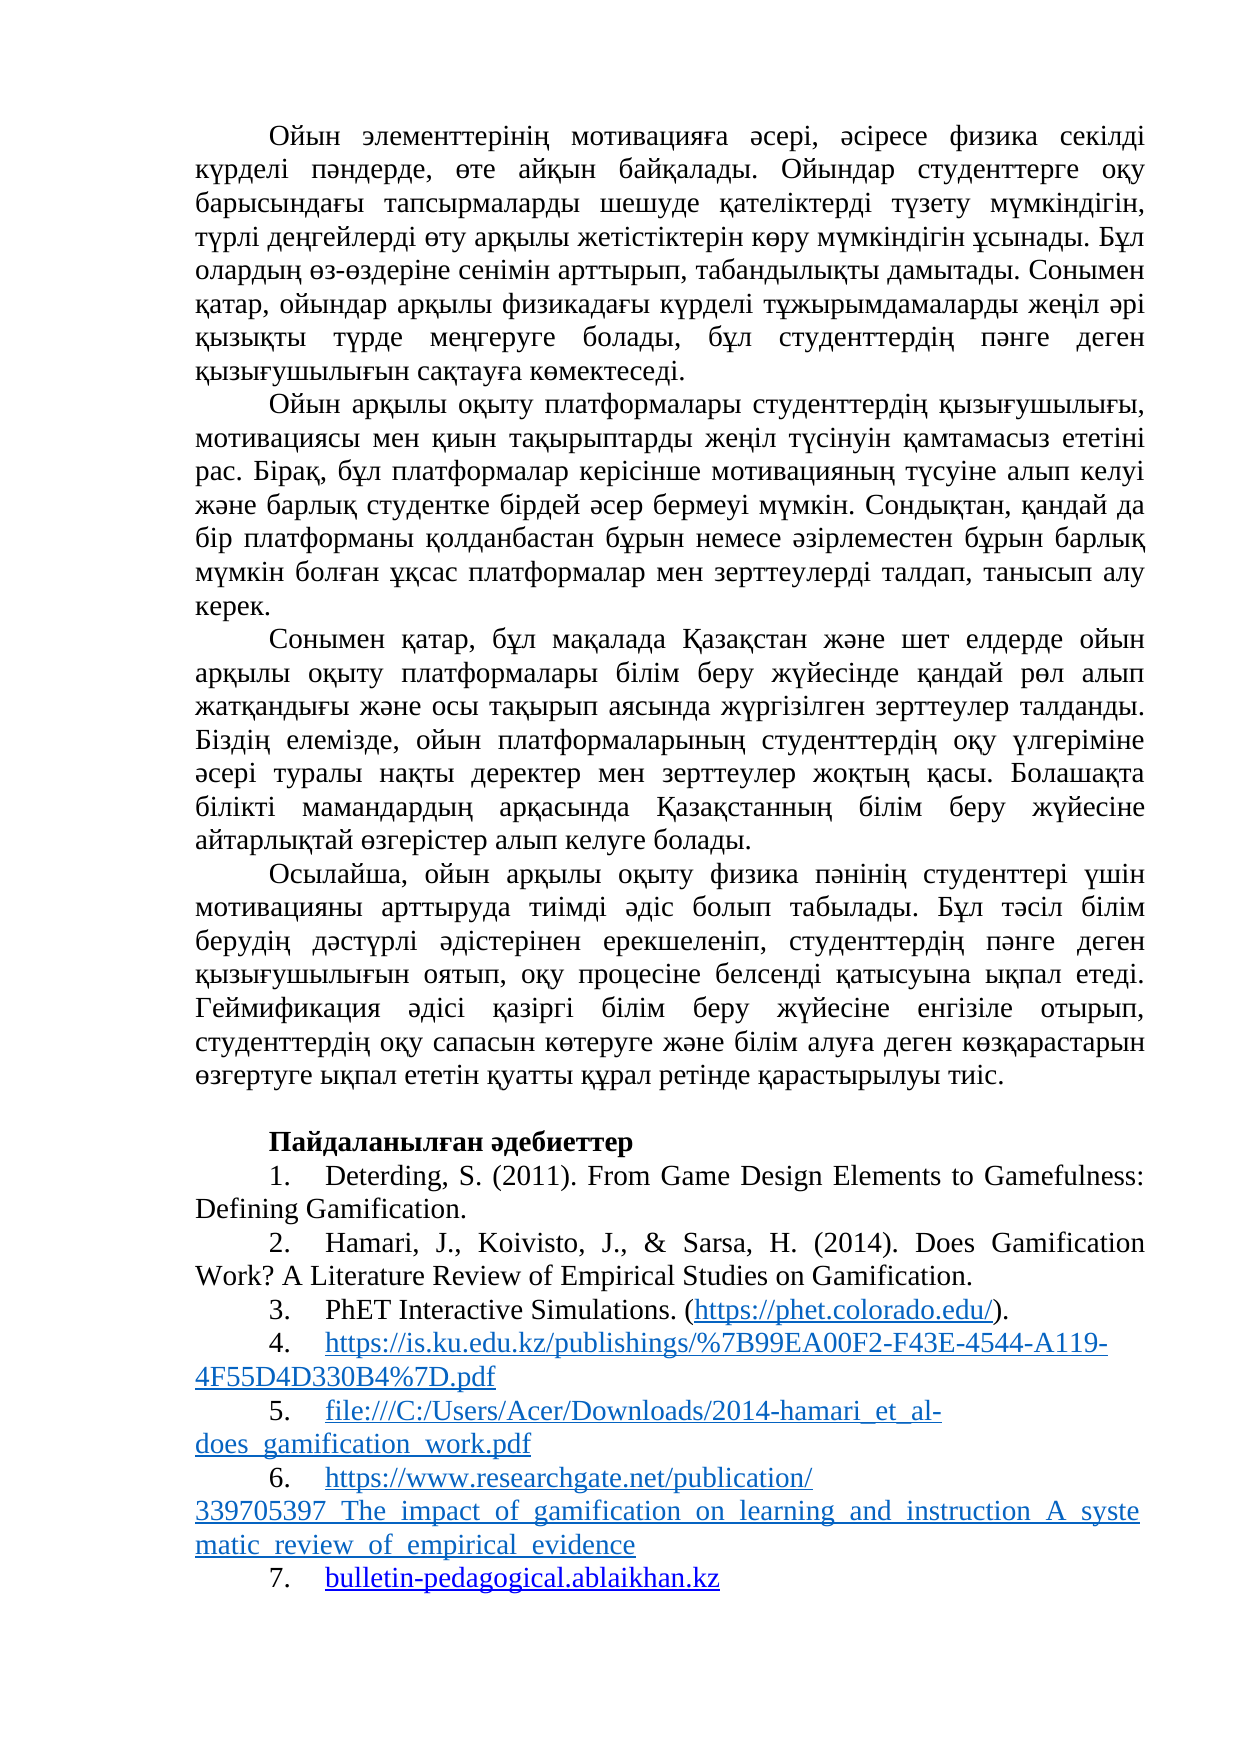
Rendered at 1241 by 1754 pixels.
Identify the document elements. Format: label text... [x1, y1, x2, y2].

text Сонымен қатар, бұл мақалада Қазақстан және шет елдерде ойын арқылы оқыту платформалары білім беру жүйесінде қандай рөл алып жатқандығы және осы тақырып аясында жүргізілген зерттеулер талданды. Біздің елемізде, ойын платформаларының студенттердің оқу үлгеріміне әсері туралы нақты деректер мен зерттеулер жоқтың қасы. Болашақта білікті мамандардың арқасында Қазақстанның білім беру жүйесіне айтарлықтай өзгерістер алып келуге болады. [195, 621, 1146, 856]
list PhET Interactive Simulations. (https://phet.colorado.edu/). [195, 1292, 1146, 1326]
text Осылайша, ойын арқылы оқыту физика пәнінің студенттері үшін мотивацияны арттыруда тиімді әдіс болып табылады. Бұл тәсіл білім берудің дәстүрлі әдістерінен ерекшеленіп, студенттердің пәнге деген қызығушылығын оятып, оқу процесіне белсенді қатысуына ықпал етеді. Геймификация әдісі қазіргі білім беру жүйесіне енгізіле отырып, студенттердің оқу сапасын көтеруге және білім алуға деген көзқарастарын өзгертуге ықпал ететін қуатты құрал ретінде қарастырылуы тиіс. [195, 856, 1146, 1091]
list file:///C:/Users/Acer/Downloads/2014-hamari_et_al-does_gamification_work.pdf [195, 1393, 1146, 1460]
list Deterding, S. (2011). From Game Design Elements to Gamefulness: Defining Gamification. [195, 1158, 1146, 1225]
list https://is.ku.edu.kz/publishings/%7B99EA00F2-F43E-4544-A119-4F55D4D330B4%7D.pdf [195, 1326, 1146, 1393]
list bulletin-pedagogical.ablaikhan.kz [195, 1560, 1146, 1594]
text Ойын элементтерінің мотивацияға әсері, әсіресе физика секілді күрделі пәндерде, өте айқын байқалады. Ойындар студенттерге оқу барысындағы тапсырмаларды шешуде қателіктерді түзету мүмкіндігін, түрлі деңгейлерді өту арқылы жетістіктерін көру мүмкіндігін ұсынады. Бұл олардың өз-өздеріне сенімін арттырып, табандылықты дамытады. Сонымен қатар, ойындар арқылы физикадағы күрделі тұжырымдамаларды жеңіл әрі қызықты түрде меңгеруге болады, бұл студенттердің пәнге деген қызығушылығын сақтауға көмектеседі. [195, 118, 1146, 386]
list https://www.researchgate.net/publication/339705397_The_impact_of_gamification_on_learning_and_instruction_A_systematic_review_of_empirical_evidence [195, 1460, 1146, 1560]
text Пайдаланылған әдебиеттер [195, 1124, 1146, 1158]
text Ойын арқылы оқыту платформалары студенттердің қызығушылығы, мотивациясы мен қиын тақырыптарды жеңіл түсінуін қамтамасыз ететіні рас. Бірақ, бұл платформалар керісінше мотивацияның түсуіне алып келуі және барлық студентке бірдей әсер бермеуі мүмкін. Сондықтан, қандай да бір платформаны қолданбастан бұрын немесе әзірлеместен бұрын барлық мүмкін болған ұқсас платформалар мен зерттеулерді талдап, танысып алу керек. [195, 386, 1146, 621]
list Hamari, J., Koivisto, J., & Sarsa, H. (2014). Does Gamification Work? A Literature Review of Empirical Studies on Gamification. [195, 1225, 1146, 1292]
